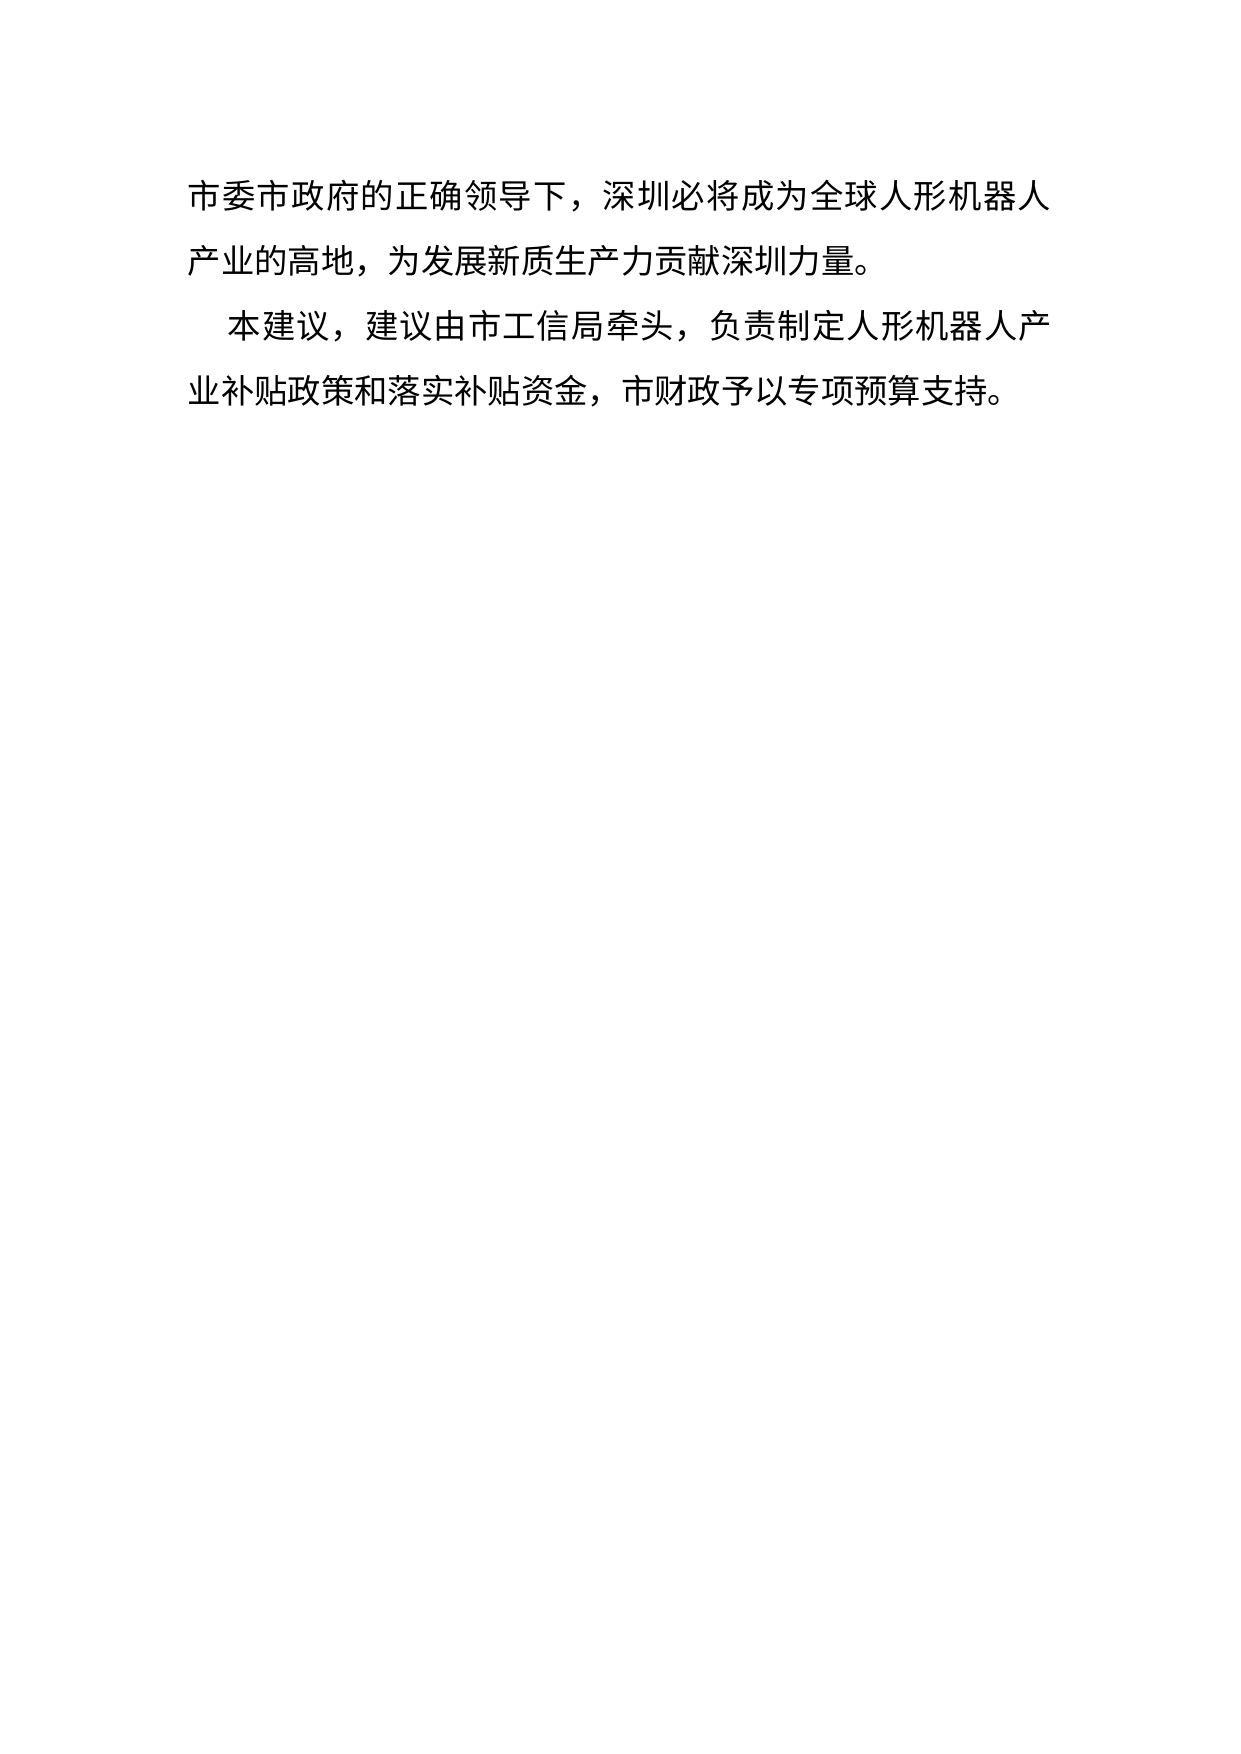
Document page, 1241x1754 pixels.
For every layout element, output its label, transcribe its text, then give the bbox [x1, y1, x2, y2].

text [187, 162, 1053, 292]
text 本建议，建议由市工信局牵头，负责制定人形机器人产业补贴政策和落实补贴资金，市财政予以专项预算支持。 [187, 292, 1053, 422]
